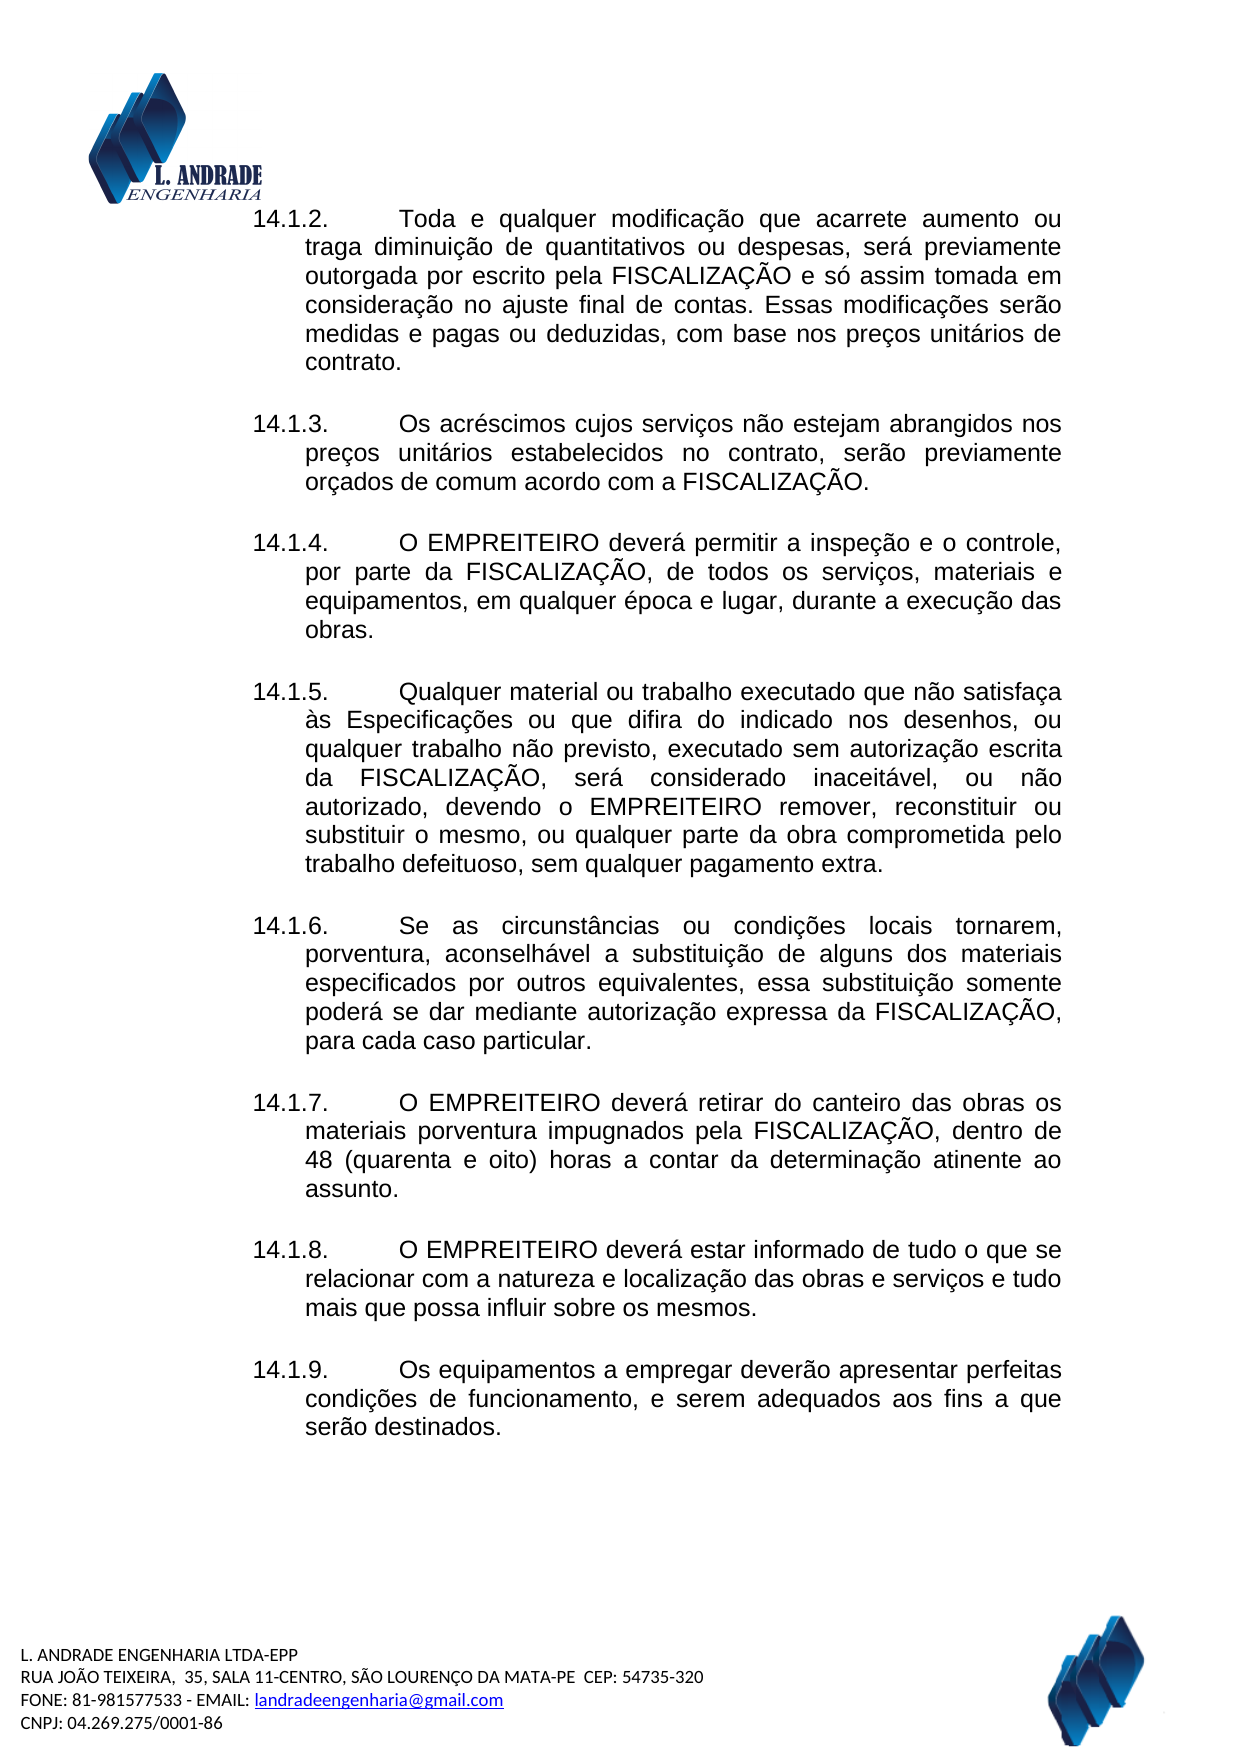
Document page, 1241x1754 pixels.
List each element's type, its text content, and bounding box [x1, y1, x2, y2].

list Toda e qualquer modificação que acarrete aumento ou traga diminuição de quantitativos ou despesas, será previamente outorgada por escrito pela FISCALIZAÇÃO e só assim tomada em consideração no ajuste final de contas. Essas modificações serão medidas e pagas ou deduzidas, com base nos preços unitários de contrato. [252, 204, 1063, 376]
list O EMPREITEIRO deverá permitir a inspeção e o controle, por parte da FISCALIZAÇÃO, de todos os serviços, materiais e equipamentos, em qualquer época e lugar, durante a execução das obras. [252, 528, 1063, 643]
list Qualquer material ou trabalho executado que não satisfaça às Especificações ou que difira do indicado nos desenhos, ou qualquer trabalho não previsto, executado sem autorização escrita da FISCALIZAÇÃO, será considerado inaceitável, ou não autorizado, devendo o EMPREITEIRO remover, reconstituir ou substituir o mesmo, ou qualquer parte da obra comprometida pelo trabalho defeituoso, sem qualquer pagamento extra. [252, 676, 1063, 878]
list Se as circunstâncias ou condições locais tornarem, porventura, aconselhável a substituição de alguns dos materiais especificados por outros equivalentes, essa substituição somente poderá se dar mediante autorização expressa da FISCALIZAÇÃO, para cada caso particular. [252, 911, 1063, 1054]
picture [88, 73, 262, 204]
list O EMPREITEIRO deverá retirar do canteiro das obras os materiais porventura impugnados pela FISCALIZAÇÃO, dentro de 48 (quarenta e oito) horas a contar da determinação atinente ao assunto. [252, 1087, 1063, 1202]
list Os equipamentos a empregar deverão apresentar perfeitas condições de funcionamento, e serem adequados aos fins a que serão destinados. [252, 1355, 1063, 1441]
list Os acréscimos cujos serviços não estejam abrangidos nos preços unitários estabelecidos no contrato, serão previamente orçados de comum acordo com a FISCALIZAÇÃO. [252, 409, 1063, 495]
list O EMPREITEIRO deverá estar informado de tudo o que se relacionar com a natureza e localização das obras e serviços e tudo mais que possa influir sobre os mesmos. [252, 1236, 1063, 1322]
